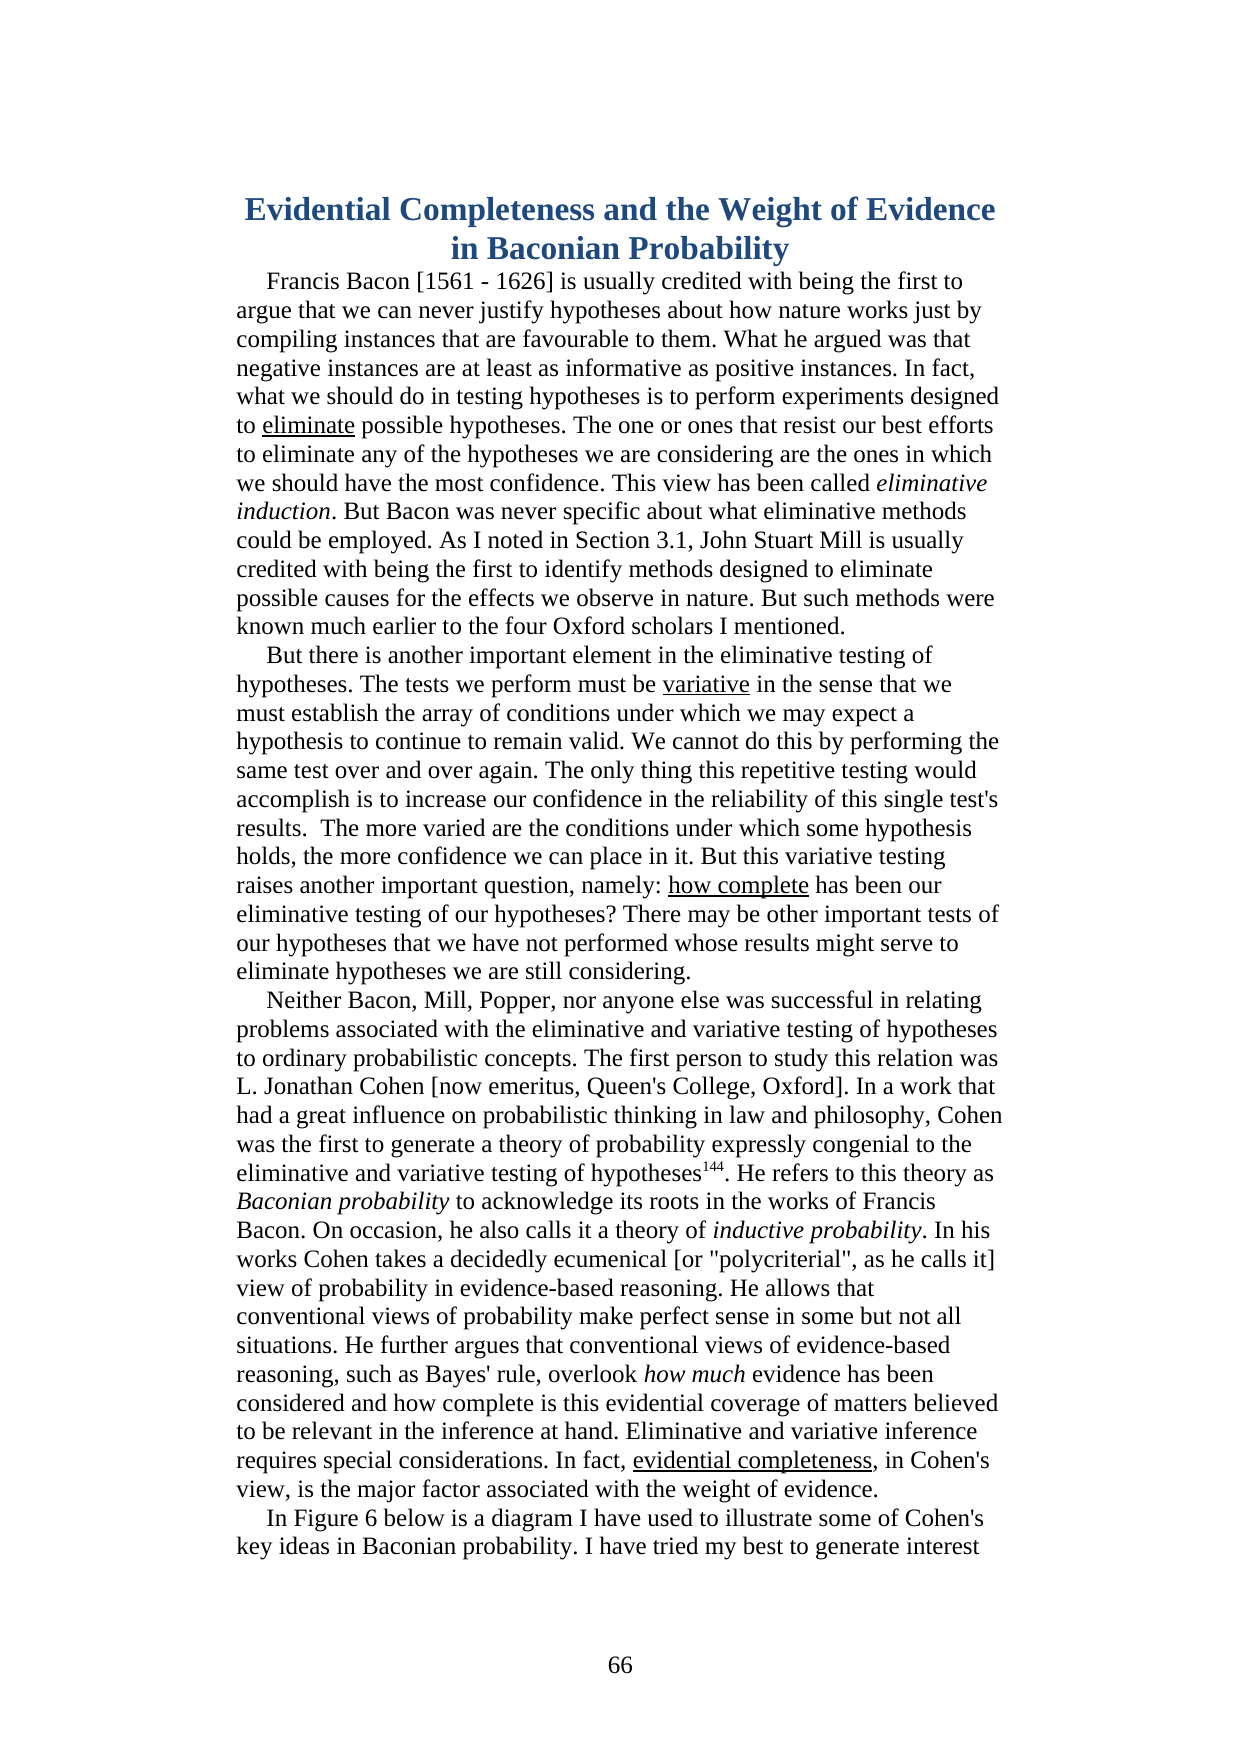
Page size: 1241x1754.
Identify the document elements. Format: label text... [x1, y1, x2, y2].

text Francis Bacon [1561 - 1626] is usually credited with being the first to argue that we can never justify hypotheses about how nature works just by compiling instances that are favourable to them. What he argued was that negative instances are at least as informative as positive instances. In fact, what we should do in testing hypotheses is to perform experiments designed to eliminate possible hypotheses. The one or ones that resist our best efforts to eliminate any of the hypotheses we are considering are the ones in which we should have the most confidence. This view has been called eliminative induction. But Bacon was never specific about what eliminative methods could be employed. As I noted in Section 3.1, John Stuart Mill is usually credited with being the first to identify methods designed to eliminate possible causes for the effects we observe in nature. But such methods were known much earlier to the four Oxford scholars I mentioned. [236, 266, 1004, 640]
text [236, 1503, 1004, 1560]
text Neither Bacon, Mill, Popper, nor anyone else was successful in relating problems associated with the eliminative and variative testing of hypotheses to ordinary probabilistic concepts. The first person to study this relation was L. Jonathan Cohen [now emeritus, Queen's College, Oxford]. In a work that had a great influence on probabilistic thinking in law and philosophy, Cohen was the first to generate a theory of probability expressly congenial to the eliminative and variative testing of hypotheses. He refers to this theory as Baconian probability to acknowledge its roots in the works of Francis Bacon. On occasion, he also calls it a theory of inductive probability. In his works Cohen takes a decidedly ecumenical [or "polycriterial", as he calls it] view of probability in evidence-based reasoning. He allows that conventional views of probability make perfect sense in some but not all situations. He further argues that conventional views of evidence-based reasoning, such as Bayes' rule, overlook how much evidence has been considered and how complete is this evidential coverage of matters believed to be relevant in the inference at hand. Eliminative and variative inference requires special considerations. In fact, evidential completeness, in Cohen's view, is the major factor associated with the weight of evidence. [236, 985, 1004, 1503]
text But there is another important element in the eliminative testing of hypotheses. The tests we perform must be variative in the sense that we must establish the array of conditions under which we may expect a hypothesis to continue to remain valid. We cannot do this by performing the same test over and over again. The only thing this repetitive testing would accomplish is to increase our confidence in the reliability of this single test's results. The more varied are the conditions under which some hypothesis holds, the more confidence we can place in it. But this variative testing raises another important question, namely: how complete has been our eliminative testing of our hypotheses? There may be other important tests of our hypotheses that we have not performed whose results might serve to eliminate hypotheses we are still considering. [236, 640, 1004, 985]
subtitle Evidential Completeness and the Weight of Evidence in Baconian Probability [236, 190, 1004, 266]
